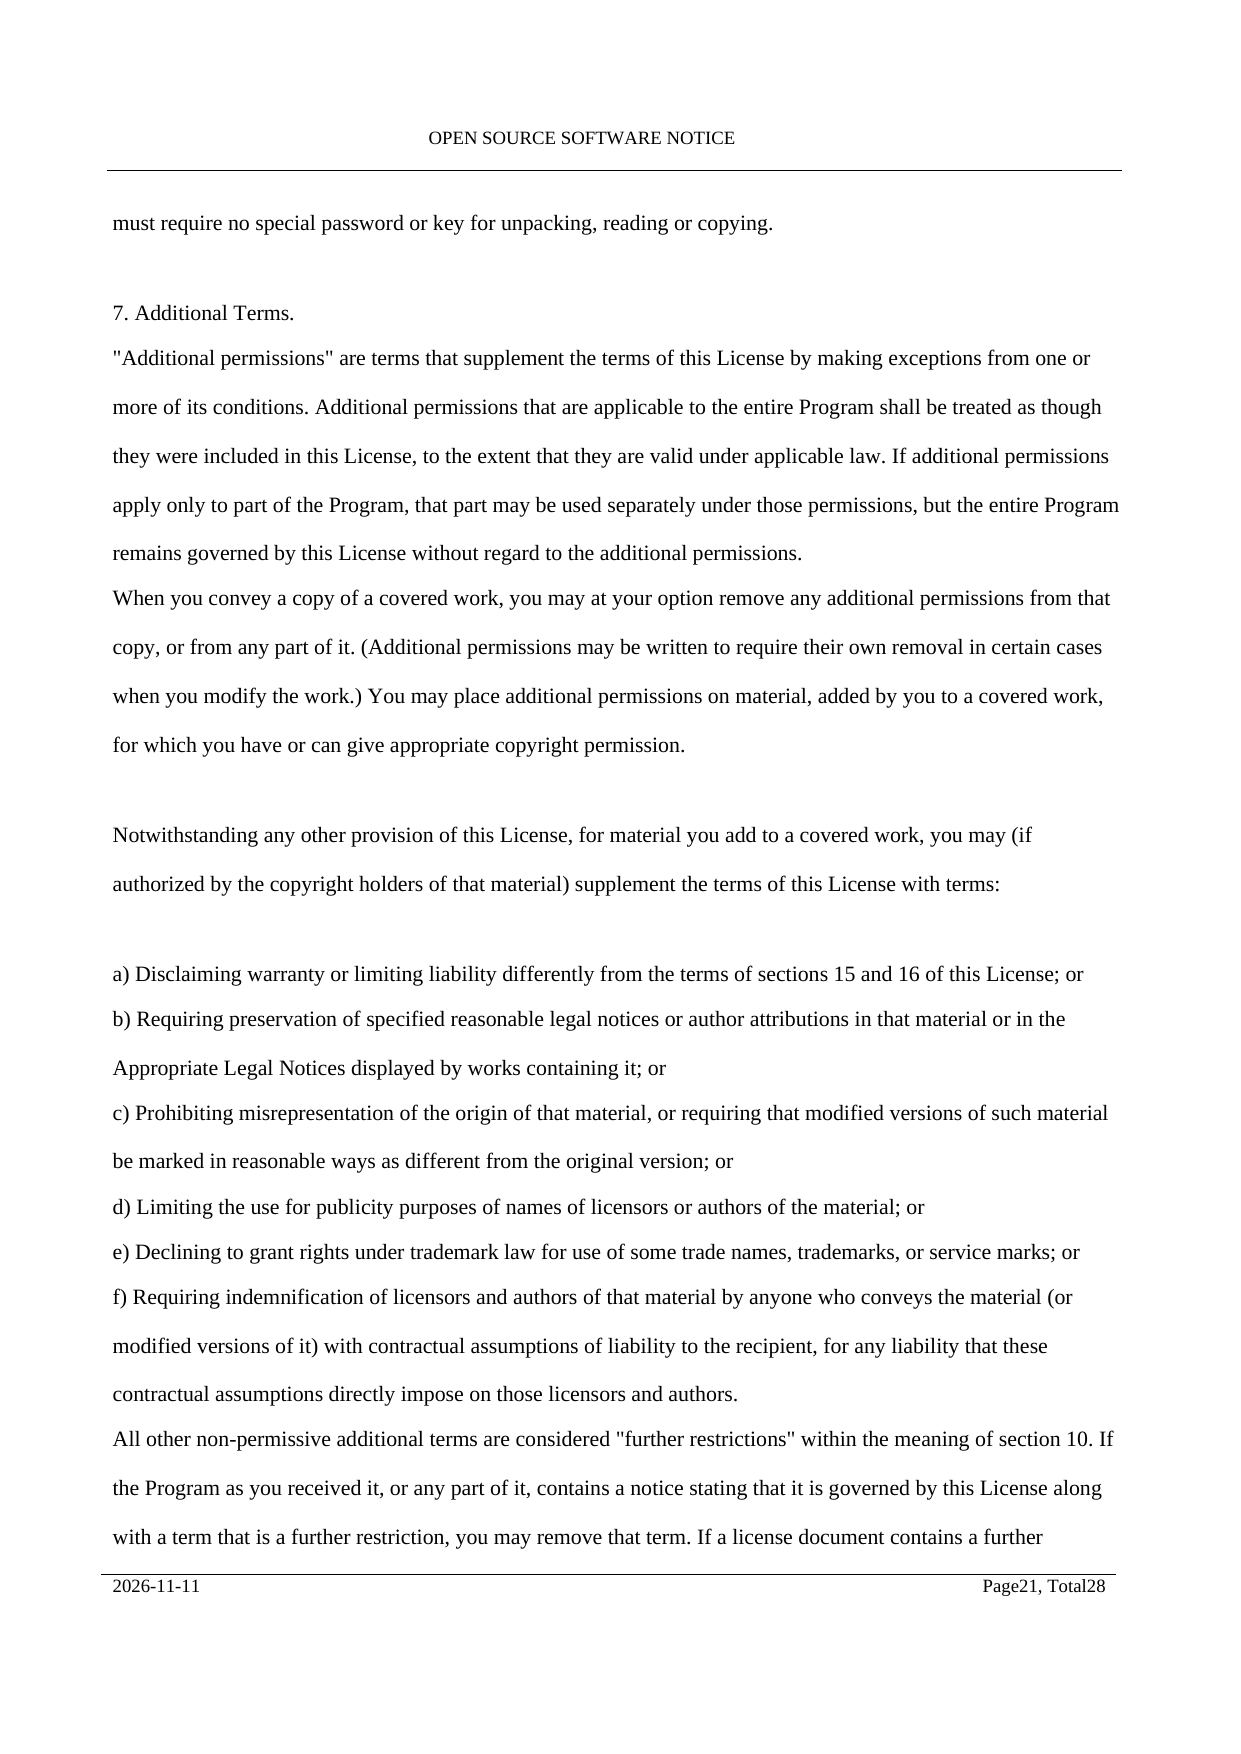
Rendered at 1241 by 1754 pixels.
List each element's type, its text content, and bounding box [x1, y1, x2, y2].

text c) Prohibiting misrepresentation of the origin of that material, or requiring that modified versions of such material be marked in reasonable ways as different from the original version; or [112, 1096, 1128, 1177]
text f) Requiring indemnification of licensors and authors of that material by anyone who conveys the material (or modified versions of it) with contractual assumptions of liability to the recipient, for any liability that these contractual assumptions directly impose on those licensors and authors. [112, 1280, 1128, 1410]
text a) Disclaiming warranty or limiting liability differently from the terms of sections 15 and 16 of this License; or [112, 957, 1128, 990]
text b) Requiring preservation of specified reasonable legal notices or author attributions in that material or in the Appropriate Legal Notices displayed by works containing it; or [112, 1002, 1128, 1083]
text d) Limiting the use for publicity purposes of names of licensors or authors of the material; or [112, 1190, 1128, 1222]
text When you convey a copy of a covered work, you may at your option remove any additional permissions from that copy, or from any part of it. (Additional permissions may be written to require their own removal in certain cases when you modify the work.) You may place additional permissions on material, added by you to a covered work, for which you have or can give appropriate copyright permission. [112, 582, 1128, 761]
text e) Declining to grant rights under trademark law for use of some trade names, trademarks, or service marks; or [112, 1235, 1128, 1268]
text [112, 206, 1128, 239]
text "Additional permissions" are terms that supplement the terms of this License by making exceptions from one or more of its conditions. Additional permissions that are applicable to the entire Program shall be treated as though they were included in this License, to the extent that they are valid under applicable law. If additional permissions apply only to part of the Program, that part may be used separately under those permissions, but the entire Program remains governed by this License without regard to the additional permissions. [112, 342, 1128, 569]
text 7. Additional Terms. [112, 297, 1128, 329]
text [112, 1423, 1128, 1553]
text Notwithstanding any other provision of this License, for material you add to a covered work, you may (if authorized by the copyright holders of that material) supplement the terms of this License with terms: [112, 818, 1128, 899]
